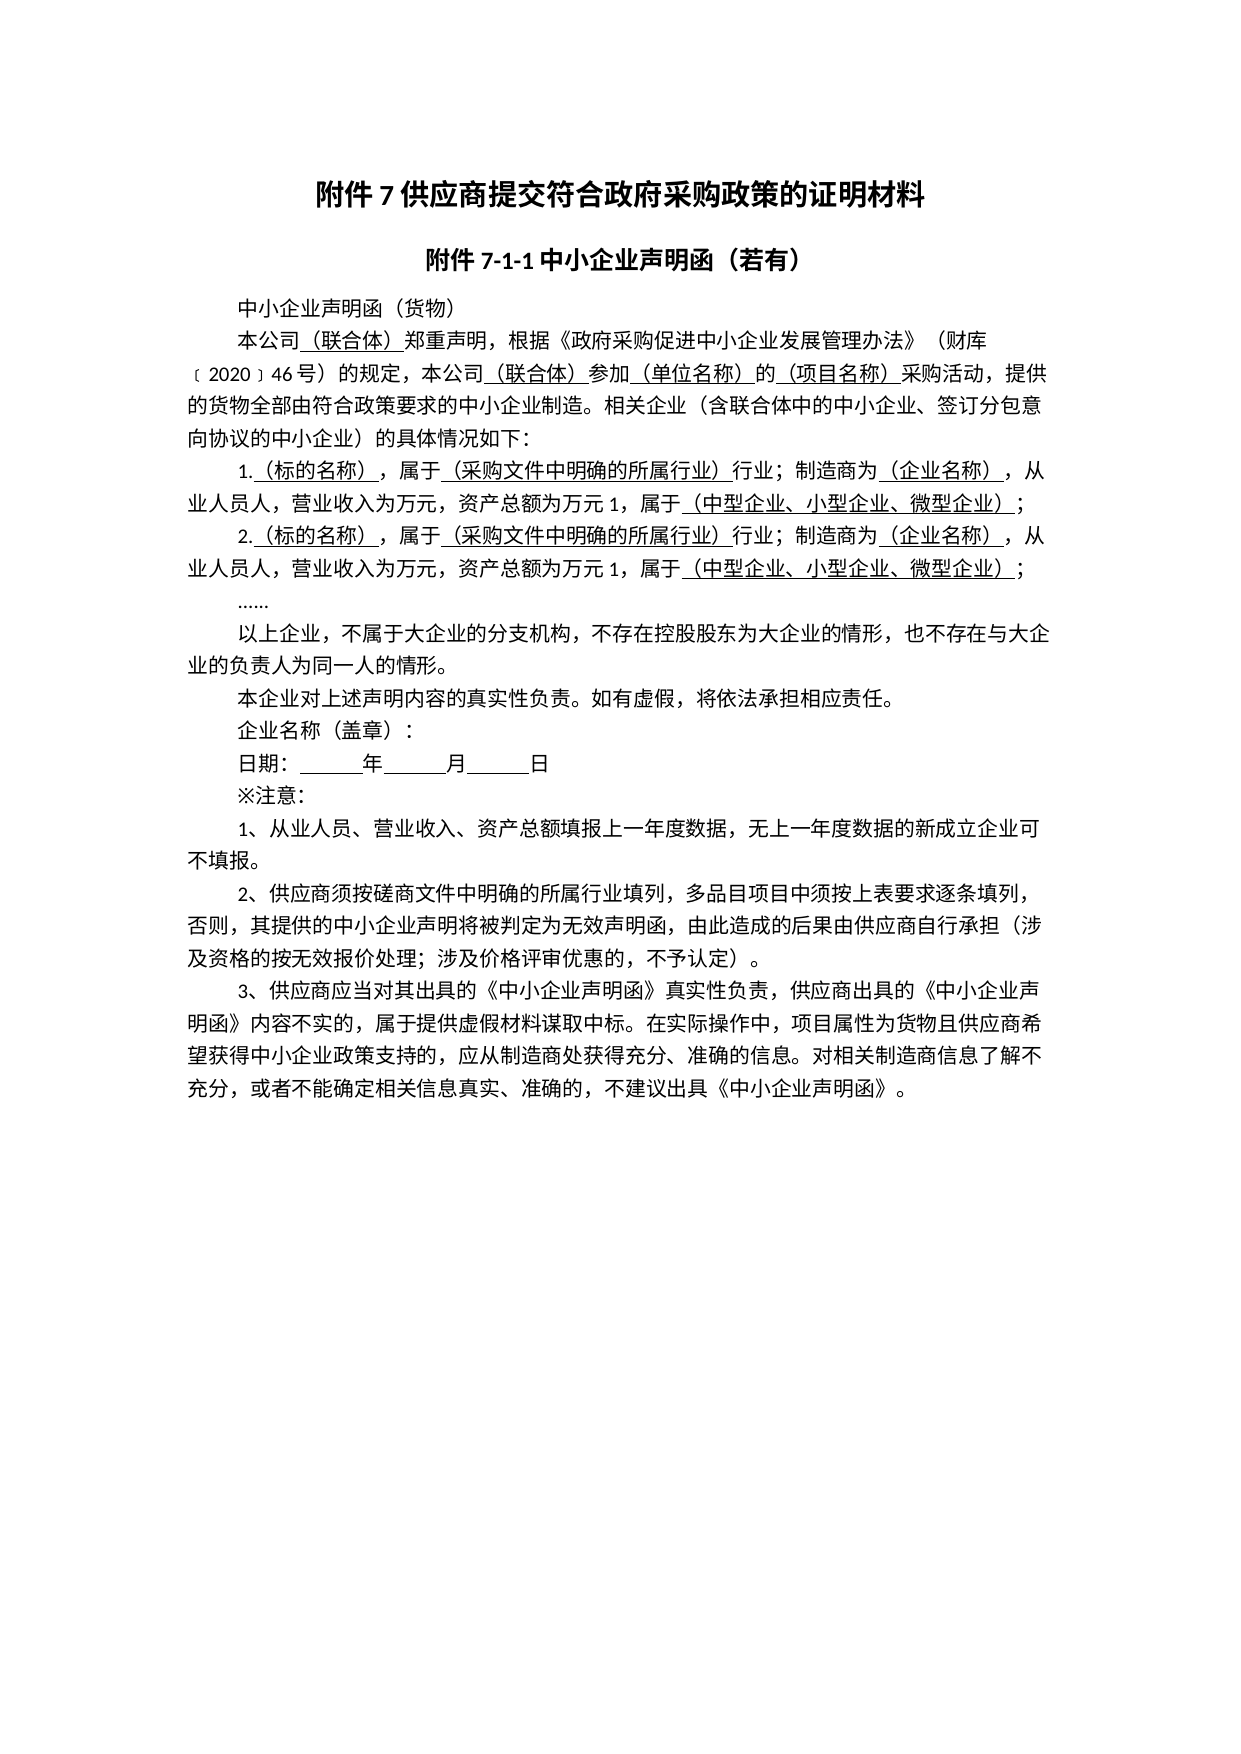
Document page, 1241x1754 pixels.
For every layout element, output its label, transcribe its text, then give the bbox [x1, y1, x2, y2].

text 附件7 供应商提交符合政府采购政策的证明材料 [187, 162, 1053, 227]
text 1、从业人员、营业收入、资产总额填报上一年度数据，无上一年度数据的新成立企业可不填报。 [187, 812, 1053, 877]
text 中小企业声明函（货物） [187, 292, 1053, 324]
text ※注意： [187, 779, 1053, 812]
text 1.（标的名称），属于（采购文件中明确的所属行业）行业；制造商为（企业名称），从业人员人，营业收入为万元，资产总额为万元1，属于（中型企业、小型企业、微型企业）； [187, 454, 1053, 519]
text 2、供应商须按磋商文件中明确的所属行业填列，多品目项目中须按上表要求逐条填列，否则，其提供的中小企业声明将被判定为无效声明函，由此造成的后果由供应商自行承担（涉及资格的按无效报价处理；涉及价格评审优惠的，不予认定）。 [187, 877, 1053, 974]
text 3、供应商应当对其出具的《中小企业声明函》真实性负责，供应商出具的《中小企业声明函》内容不实的，属于提供虚假材料谋取中标。在实际操作中，项目属性为货物且供应商希望获得中小企业政策支持的，应从制造商处获得充分、准确的信息。对相关制造商信息了解不充分，或者不能确定相关信息真实、准确的，不建议出具《中小企业声明函》。 [187, 974, 1053, 1104]
text 以上企业，不属于大企业的分支机构，不存在控股股东为大企业的情形，也不存在与大企业的负责人为同一人的情形。 [187, 617, 1053, 682]
text 企业名称（盖章）： [187, 714, 1053, 747]
text ...... [187, 584, 1053, 617]
text 本公司（联合体）郑重声明，根据《政府采购促进中小企业发展管理办法》（财库﹝2020﹞46号）的规定，本公司（联合体）参加（单位名称）的（项目名称）采购活动，提供的货物全部由符合政策要求的中小企业制造。相关企业（含联合体中的中小企业、签订分包意向协议的中小企业）的具体情况如下： [187, 324, 1053, 454]
text 2.（标的名称），属于（采购文件中明确的所属行业）行业；制造商为（企业名称），从业人员人，营业收入为万元，资产总额为万元1，属于（中型企业、小型企业、微型企业）； [187, 519, 1053, 584]
text 本企业对上述声明内容的真实性负责。如有虚假，将依法承担相应责任。 [187, 682, 1053, 714]
text 附件7-1-1 中小企业声明函（若有） [187, 227, 1053, 292]
text 日期： 年 月 日 [187, 747, 1053, 779]
